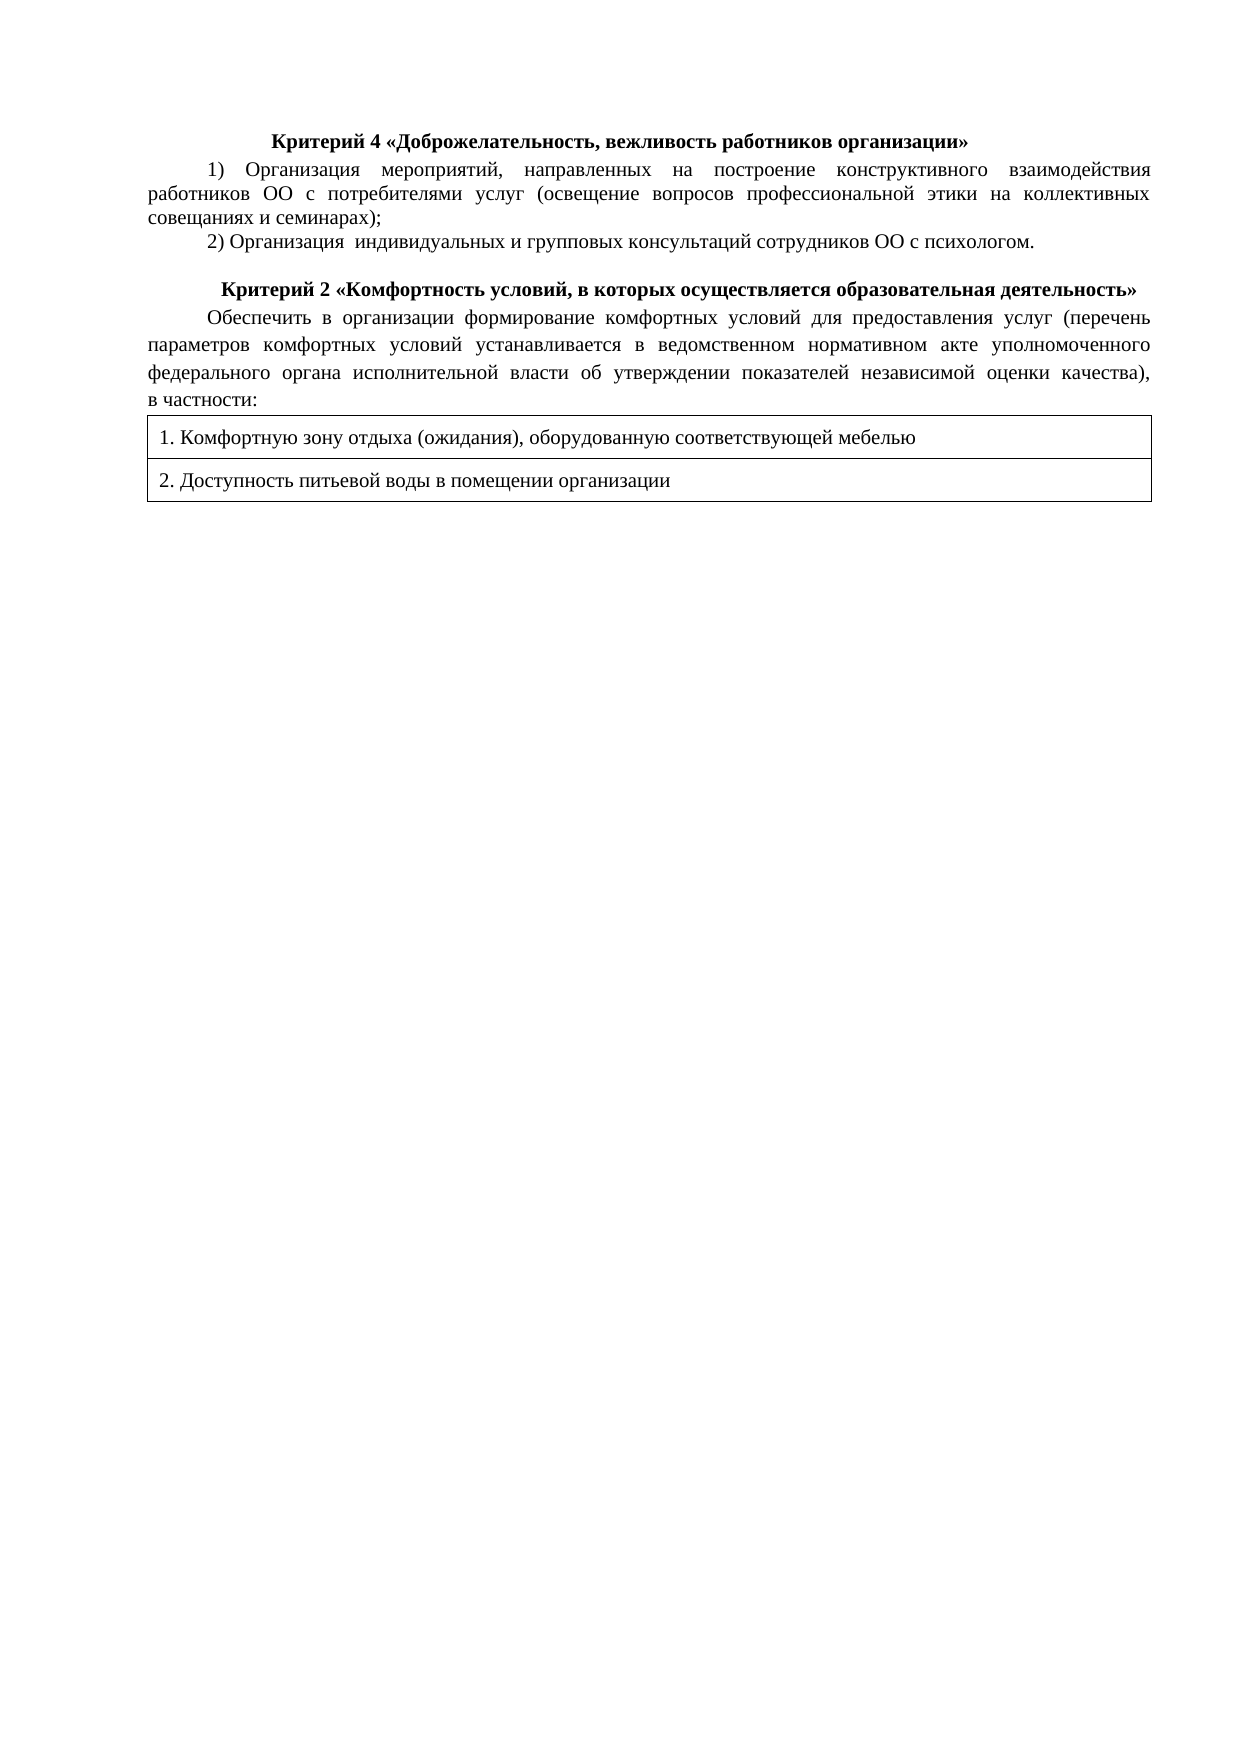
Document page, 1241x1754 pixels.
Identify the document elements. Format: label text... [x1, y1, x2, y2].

list Критерий 4 «Доброжелательность, вежливость работников организации» [89, 129, 1152, 153]
table_cell 2. Доступность питьевой воды в помещении организации [148, 459, 1151, 501]
list Обеспечить в организации формирование комфортных условий для предоставления услуг (перечень параметров комфортных условий устанавливается в ведомственном нормативном акте уполномоченного федерального органа исполнительной власти об утверждении показателей независимой оценки качества), в частности: [148, 304, 1152, 411]
text 1) Организация мероприятий, направленных на построение конструктивного взаимодействия работников ОО с потребителями услуг (освещение вопросов профессиональной этики на коллективных совещаниях и семинарах); [148, 157, 1152, 229]
list Критерий 2 «Комфортность условий, в которых осуществляется образовательная деятельность» [89, 277, 1152, 301]
text 2) Организация индивидуальных и групповых консультаций сотрудников ОО с психологом. [148, 229, 1152, 253]
table_header 1. Комфортную зону отдыха (ожидания), оборудованную соответствующей мебелью [148, 416, 1151, 458]
